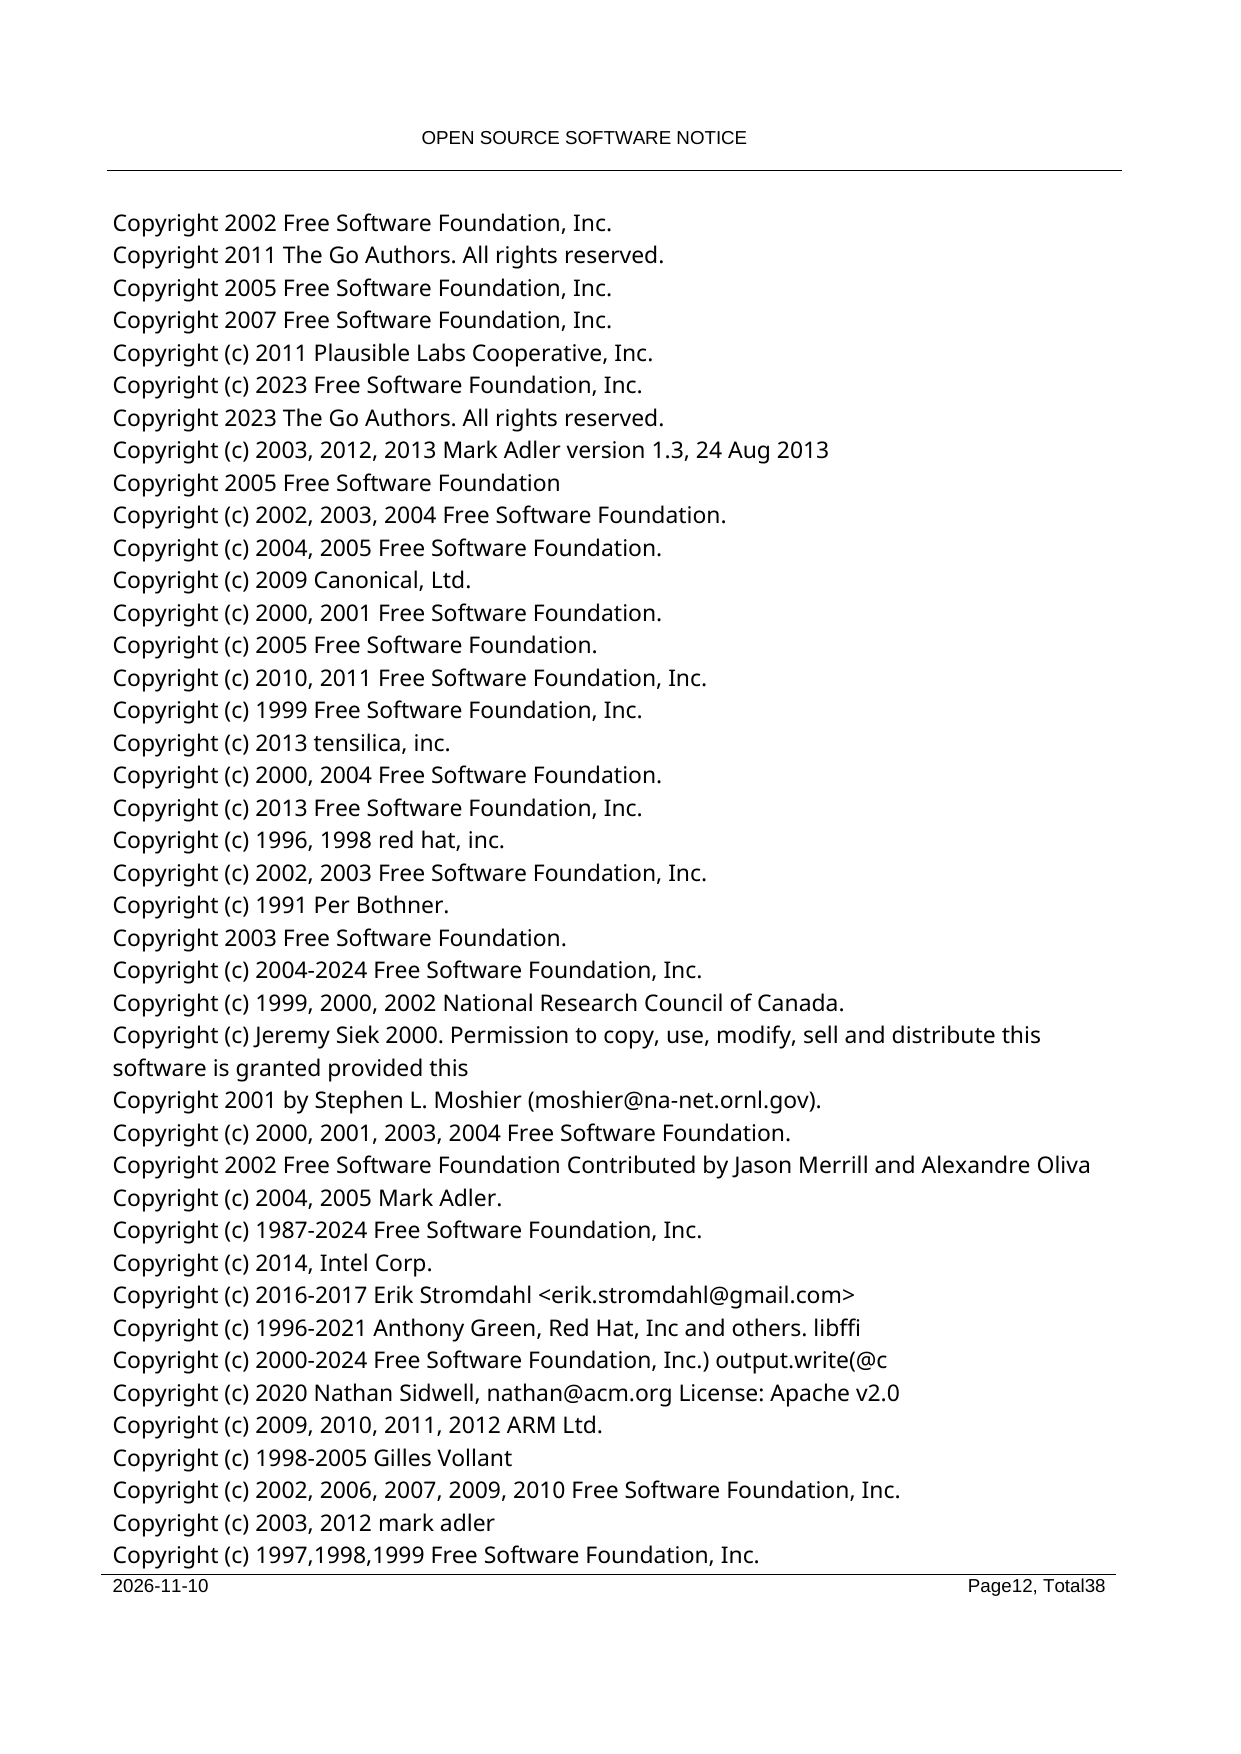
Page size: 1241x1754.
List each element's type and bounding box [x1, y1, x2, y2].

text [112, 206, 1128, 1571]
